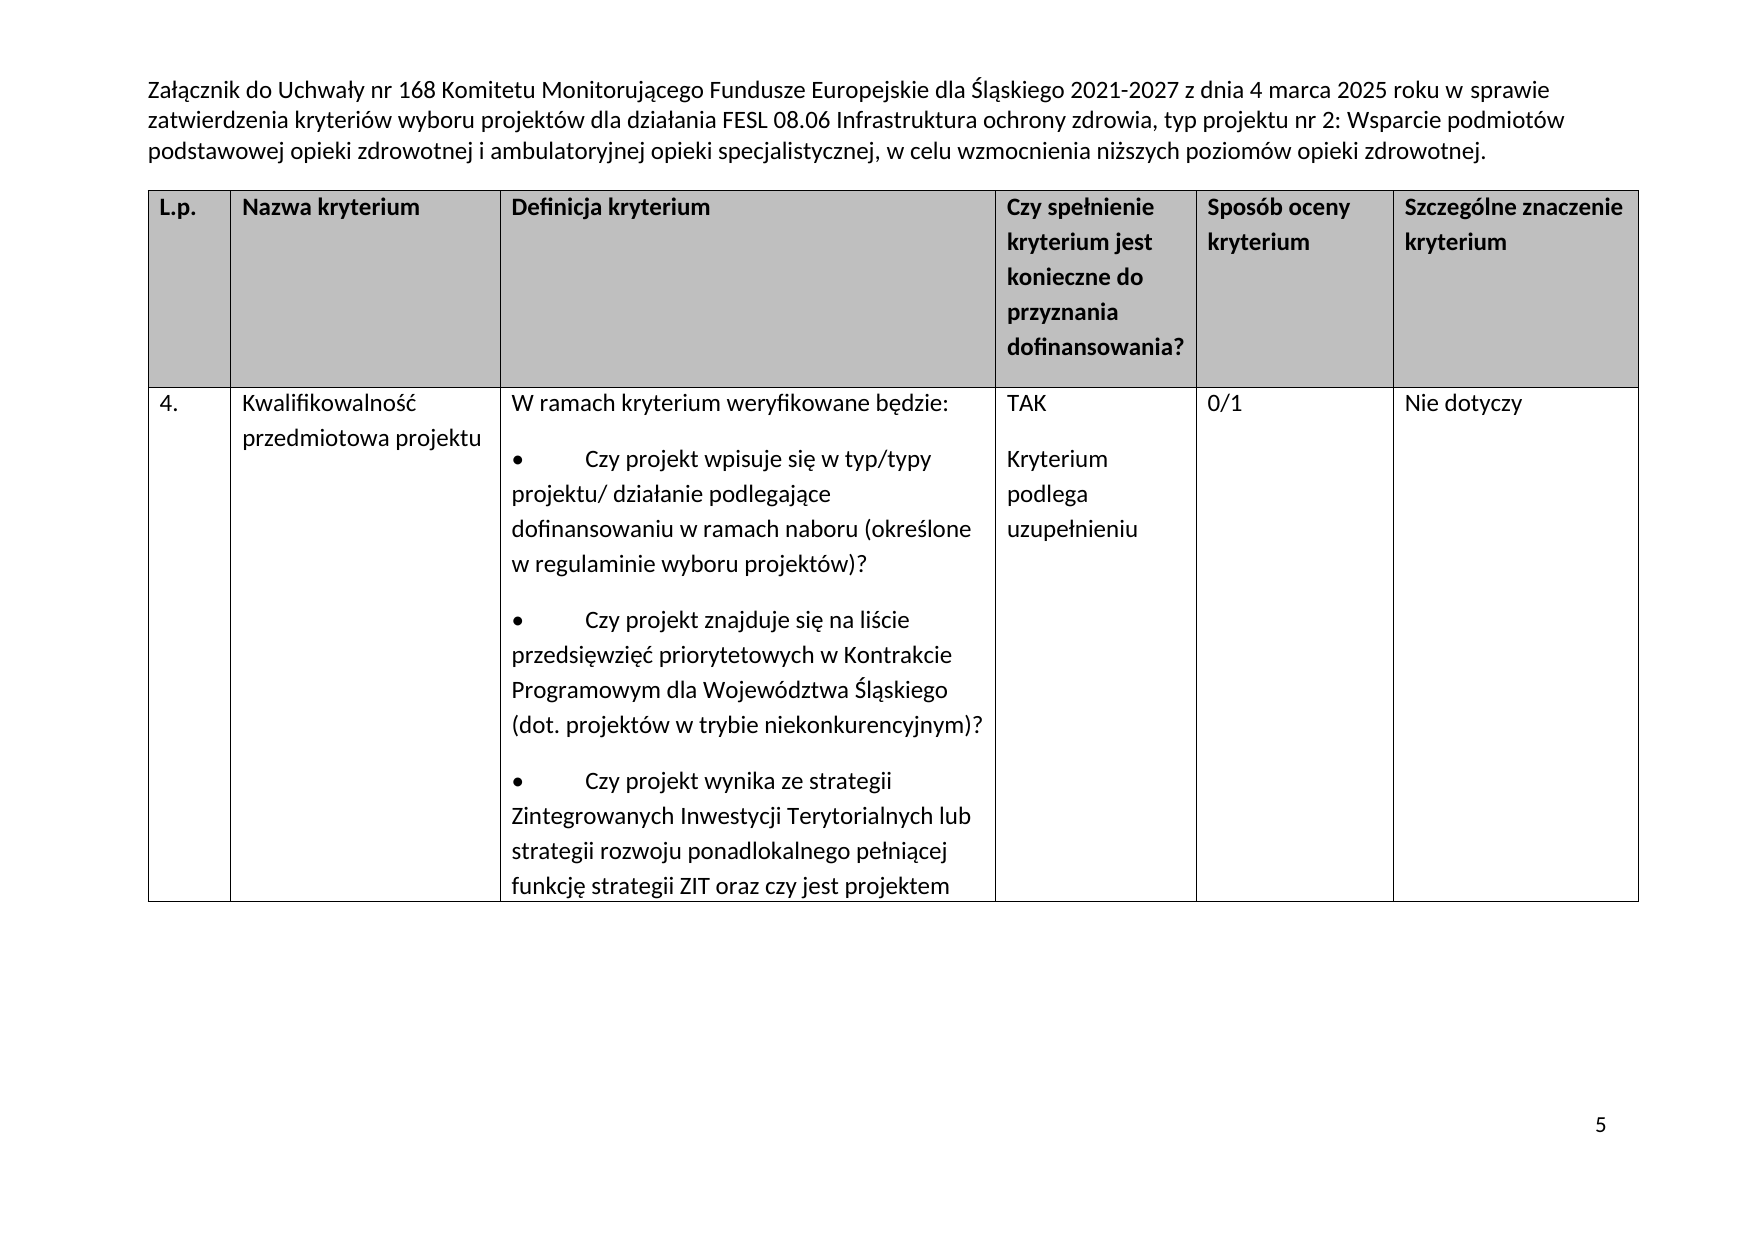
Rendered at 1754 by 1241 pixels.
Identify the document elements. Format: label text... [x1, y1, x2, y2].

table_cell Nie dotyczy [1394, 388, 1638, 901]
table_cell Kwalifikowalność przedmiotowa projektu [231, 388, 500, 901]
table_header Czy spełnienie kryterium jest konieczne do przyznania dofinansowania? [996, 191, 1196, 387]
table_cell 0/1 [1197, 388, 1393, 901]
table_header Sposób oceny kryterium [1197, 191, 1393, 387]
table_header L.p. [149, 191, 230, 387]
table_cell W ramach kryterium weryfikowane będzie: • Czy projekt wpisuje się w typ/typy projektu/ działanie podlegające dofinansowaniu w ramach naboru (określone w regulaminie wyboru projektów)? • Czy projekt znajduje się na liście przedsięwzięć priorytetowych w Kontrakcie Programowym dla Województwa Śląskiego (dot. projektów w trybie niekonkurencyjnym)? • Czy projekt wynika ze strategii Zintegrowanych Inwestycji Terytorialnych lub strategii rozwoju ponadlokalnego pełniącej funkcję strategii ZIT oraz czy jest projektem zintegrowanym? (dotyczy projektów realizowanych w naborach, organizowanych w oparciu o instrument terytorialny ZIT)? Przez wynikanie ze strategii rozumie się umieszczenie projektu na liście projektów, zgodnej z art. 34, ust.15 pkt.3 ustawy z dnia 28 kwietnia 2022 r. o zasadach realizacji zadań finansowanych ze środków europejskich w perspektywie finansowej 2021–2027 • Czy projekt nie został zakończony/lub w pełni wdrożony przed złożeniem wniosku o dofinansowanie? • Czy założenia projektu są zgodne z warunkami/wymogami konkursu zawartymi w regulaminie wyboru projektów? • Czy założenia projektu są zgodne z celem działania oraz limitami i ograniczeniami wskazanymi w programie FE SL 2021-2027, regulaminie wyboru projektów oraz w opisie działania w SZOP (właściwy na dzień ogłoszenia naboru) albo w ramach kwalifikowalności kosztów? • Czy projekt jest zgodny z Lokalną Strategią Rozwoju - jeśli dotyczy [501, 388, 995, 901]
table_header Szczególne znaczenie kryterium [1394, 191, 1638, 387]
table_cell TAK Kryterium podlega uzupełnieniu [996, 388, 1196, 901]
table_header Definicja kryterium [501, 191, 995, 387]
table_cell 4. [149, 388, 230, 901]
table_header Nazwa kryterium [231, 191, 500, 387]
